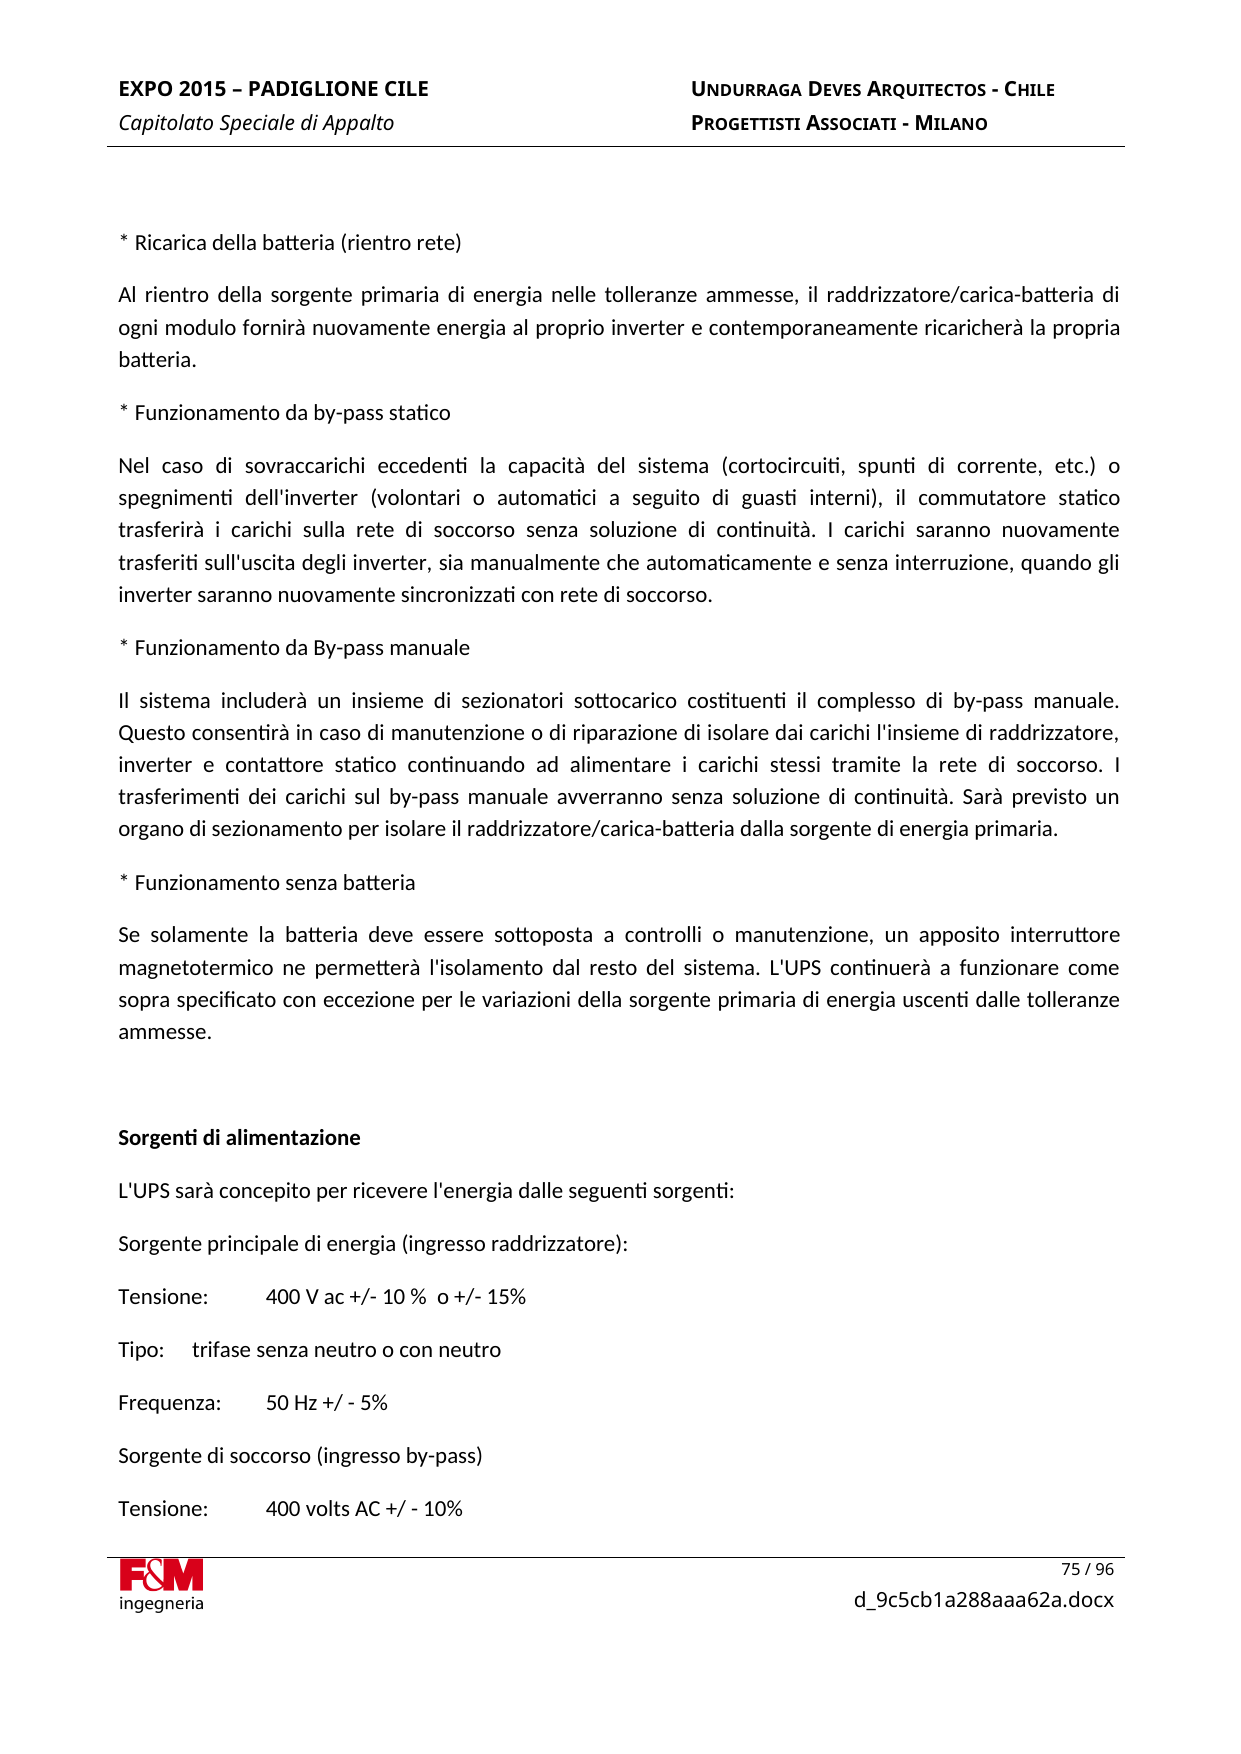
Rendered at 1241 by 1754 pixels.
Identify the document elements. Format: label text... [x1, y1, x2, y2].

text Sorgente principale di energia (ingresso raddrizzatore): [118, 1229, 1122, 1257]
text Tensione: 400 volts AC +/ - 10% [118, 1494, 1122, 1522]
text Se solamente la batteria deve essere sottoposta a controlli o manutenzione, un apposito interruttore magnetotermico ne permetterà l'isolamento dal resto del sistema. L'UPS continuerà a funzionare come sopra specificato con eccezione per le variazioni della sorgente primaria di energia uscenti dalle tolleranze ammesse. [118, 921, 1122, 1045]
text Al rientro della sorgente primaria di energia nelle tolleranze ammesse, il raddrizzatore/carica-batteria di ogni modulo fornirà nuovamente energia al proprio inverter e contemporaneamente ricaricherà la propria batteria. [118, 281, 1122, 373]
text Sorgenti di alimentazione [118, 1123, 1122, 1151]
text L'UPS sarà concepito per ricevere l'energia dalle seguenti sorgenti: [118, 1176, 1122, 1204]
text Frequenza: 50 Hz +/ - 5% [118, 1388, 1122, 1416]
text Sorgente di soccorso (ingresso by-pass) [118, 1441, 1122, 1469]
picture [118, 1557, 209, 1618]
text Tipo: trifase senza neutro o con neutro [118, 1335, 1122, 1363]
text * Ricarica della batteria (rientro rete) [118, 228, 1122, 256]
text * Funzionamento da By-pass manuale [118, 633, 1122, 661]
text Nel caso di sovraccarichi eccedenti la capacità del sistema (cortocircuiti, spunti di corrente, etc.) o spegnimenti dell'inverter (volontari o automatici a seguito di guasti interni), il commutatore statico trasferirà i carichi sulla rete di soccorso senza soluzione di continuità. I carichi saranno nuovamente trasferiti sull'uscita degli inverter, sia manualmente che automaticamente e senza interruzione, quando gli inverter saranno nuovamente sincronizzati con rete di soccorso. [118, 451, 1122, 608]
text Tensione: 400 V ac +/- 10 % o +/- 15% [118, 1282, 1122, 1310]
text * Funzionamento da by-pass statico [118, 398, 1122, 426]
text * Funzionamento senza batteria [118, 868, 1122, 896]
text Il sistema includerà un insieme di sezionatori sottocarico costituenti il complesso di by-pass manuale. Questo consentirà in caso di manutenzione o di riparazione di isolare dai carichi l'insieme di raddrizzatore, inverter e contattore statico continuando ad alimentare i carichi stessi tramite la rete di soccorso. I trasferimenti dei carichi sul by-pass manuale avverranno senza soluzione di continuità. Sarà previsto un organo di sezionamento per isolare il raddrizzatore/carica-batteria dalla sorgente di energia primaria. [118, 686, 1122, 843]
